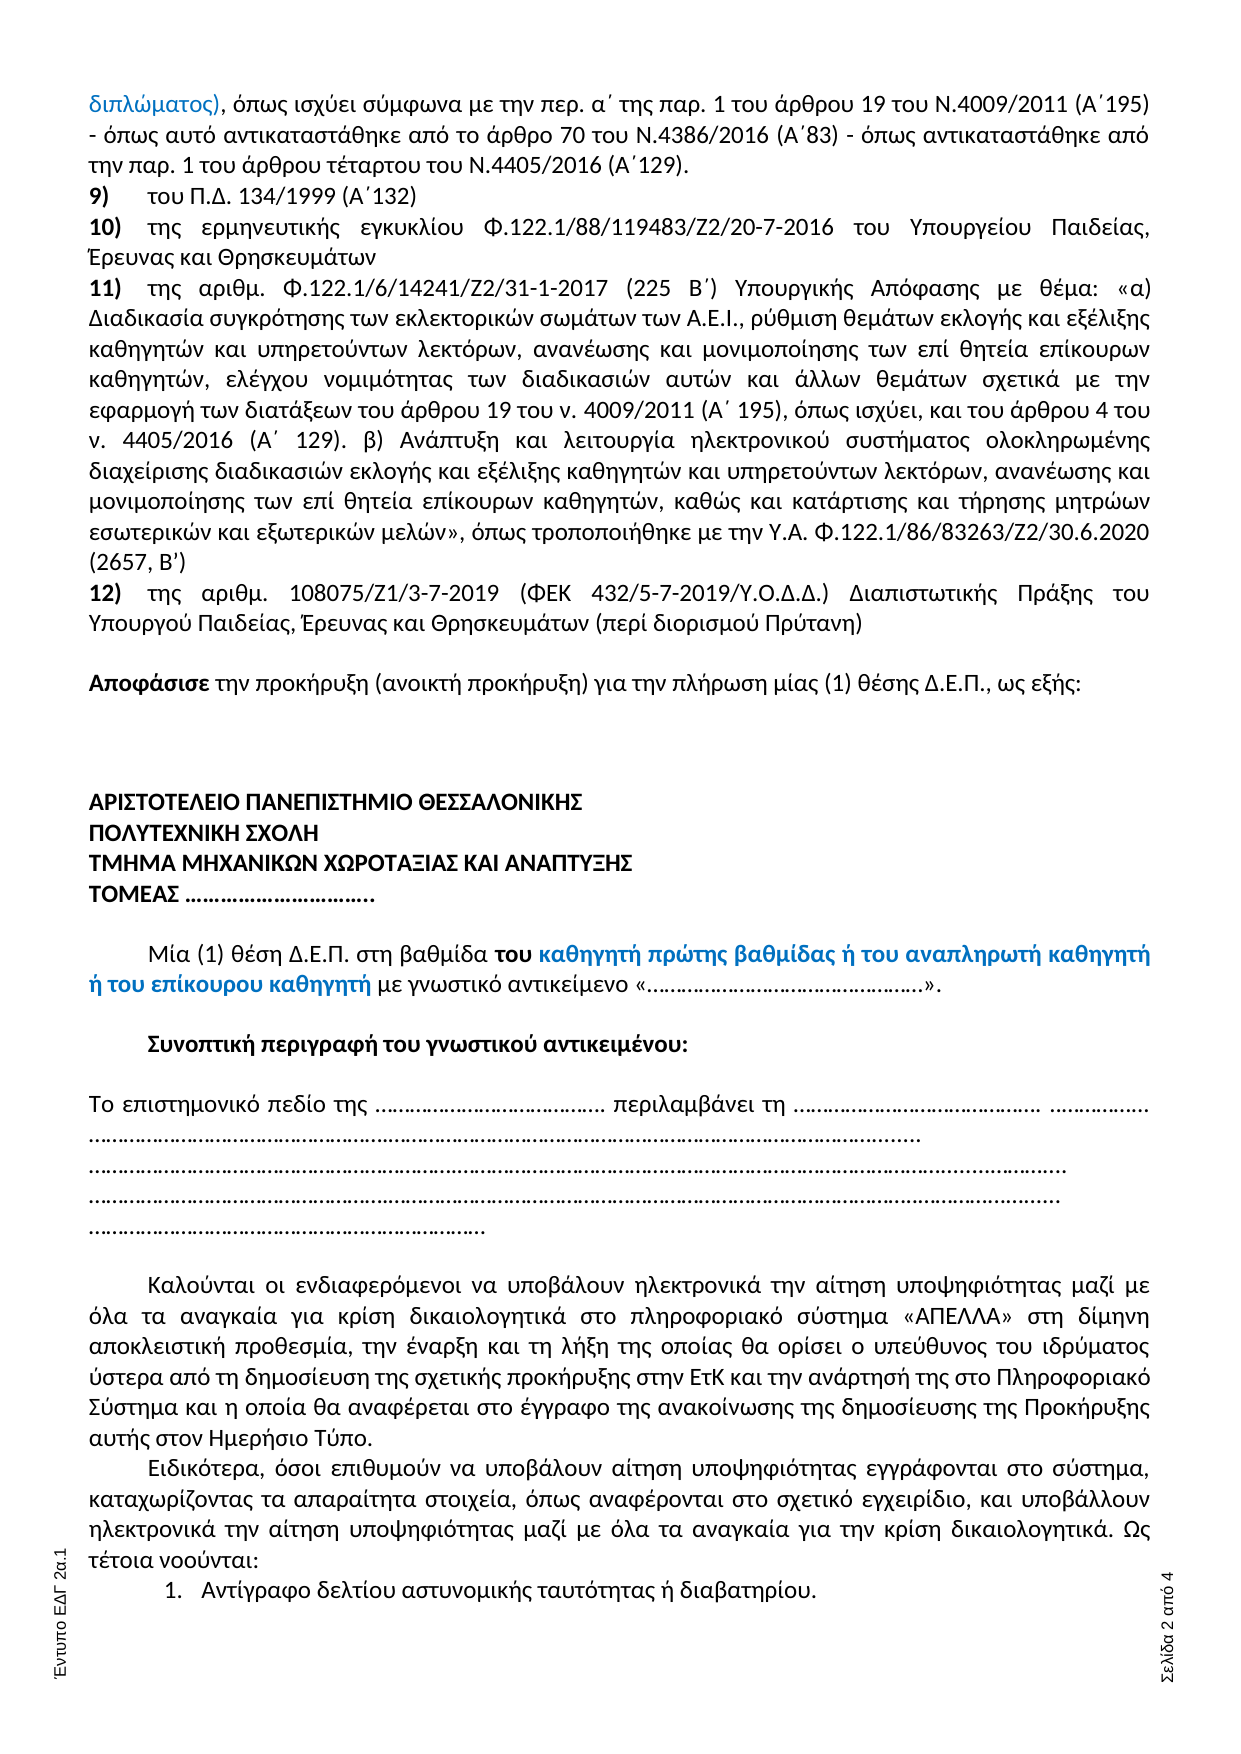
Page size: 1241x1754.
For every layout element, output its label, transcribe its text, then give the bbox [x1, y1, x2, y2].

text ΠΟΛΥΤΕΧΝΙΚΗ ΣΧΟΛΗ [89, 817, 1152, 848]
list Αντίγραφο δελτίου αστυνομικής ταυτότητας ή διαβατηρίου. [164, 1575, 1152, 1605]
text Το επιστημονικό πεδίο της …………………………………. περιλαμβάνει τη ……………………………………. ..…………...…………………………………………….…………………………………………………………………………........……………………………………………………….…………………………………………………………………………........………....…………………………………………….………………………………………………………………………………..…………...…......…………………………………………………………… [89, 1088, 1152, 1240]
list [89, 89, 1152, 180]
text ΤΜΗΜΑ ΜΗΧΑΝΙΚΩΝ ΧΩΡΟΤΑΞΙΑΣ ΚΑΙ ΑΝΑΠΤΥΞΗΣ [89, 848, 1152, 878]
text Ειδικότερα, όσοι επιθυμούν να υποβάλουν αίτηση υποψηφιότητας εγγράφονται στο σύστημα, καταχωρίζοντας τα απαραίτητα στοιχεία, όπως αναφέρονται στο σχετικό εγχειρίδιο, και υποβάλλουν ηλεκτρονικά την αίτηση υποψηφιότητας μαζί με όλα τα αναγκαία για την κρίση δικαιολογητικά. Ως τέτοια νοούνται: [89, 1453, 1152, 1575]
text ΤΟΜΕΑΣ ………………………….. [89, 878, 1152, 909]
text Μία (1) θέση Δ.Ε.Π. στη βαθμίδα του καθηγητή πρώτης βαθμίδας ή του αναπληρωτή καθηγητή ή του επίκουρου καθηγητή με γνωστικό αντικείμενο «…………………………………………». [89, 938, 1152, 999]
text Καλούνται οι ενδιαφερόμενοι να υποβάλουν ηλεκτρονικά την αίτηση υποψηφιότητας μαζί με όλα τα αναγκαία για κρίση δικαιολογητικά στο πληροφοριακό σύστημα «ΑΠΕΛΛΑ» στη δίμηνη αποκλειστική προθεσμία, την έναρξη και τη λήξη της οποίας θα ορίσει ο υπεύθυνος του ιδρύματος ύστερα από τη δημοσίευση της σχετικής προκήρυξης στην ΕτΚ και την ανάρτησή της στο Πληροφοριακό Σύστημα και η οποία θα αναφέρεται στο έγγραφο της ανακοίνωσης της δημοσίευσης της Προκήρυξης αυτής στον Ημερήσιο Τύπο. [89, 1269, 1152, 1453]
list του Π.Δ. 134/1999 (Α΄132) [89, 180, 1152, 211]
text Αποφάσισε την προκήρυξη (ανοικτή προκήρυξη) για την πλήρωση μίας (1) θέσης Δ.Ε.Π., ως εξής: [89, 667, 1152, 698]
text ΑΡΙΣΤΟΤΕΛΕΙΟ ΠΑΝΕΠΙΣΤΗΜΙΟ ΘΕΣΣΑΛΟΝΙΚΗΣ [89, 787, 1152, 817]
text Συνοπτική περιγραφή του γνωστικού αντικειμένου: [89, 1028, 1152, 1058]
list της ερμηνευτικής εγκυκλίου Φ.122.1/88/119483/Ζ2/20-7-2016 του Υπουργείου Παιδείας, Έρευνας και Θρησκευμάτων [89, 211, 1152, 272]
list της αριθμ. 108075/Ζ1/3-7-2019 (ΦΕΚ 432/5-7-2019/Υ.Ο.Δ.Δ.) Διαπιστωτικής Πράξης του Υπουργού Παιδείας, Έρευνας και Θρησκευμάτων (περί διορισμού Πρύτανη) [89, 577, 1152, 638]
list της αριθμ. Φ.122.1/6/14241/Z2/31-1-2017 (225 Β΄) Υπουργικής Απόφασης με θέμα: «α) Διαδικασία συγκρότησης των εκλεκτορικών σωμάτων των Α.Ε.Ι., ρύθμιση θεμάτων εκλογής και εξέλιξης καθηγητών και υπηρετούντων λεκτόρων, ανανέωσης και μονιμοποίησης των επί θητεία επίκουρων καθηγητών, ελέγχου νομιμότητας των διαδικασιών αυτών και άλλων θεμάτων σχετικά με την εφαρμογή των διατάξεων του άρθρου 19 του ν. 4009/2011 (Α΄ 195), όπως ισχύει, και του άρθρου 4 του ν. 4405/2016 (Α΄ 129). β) Ανάπτυξη και λειτουργία ηλεκτρονικού συστήματος ολοκληρωμένης διαχείρισης διαδικασιών εκλογής και εξέλιξης καθηγητών και υπηρετούντων λεκτόρων, ανανέωσης και μονιμοποίησης των επί θητεία επίκουρων καθηγητών, καθώς και κατάρτισης και τήρησης μητρώων εσωτερικών και εξωτερικών μελών», όπως τροποποιήθηκε με την Υ.Α. Φ.122.1/86/83263/Ζ2/30.6.2020 (2657, Β’) [89, 272, 1152, 577]
